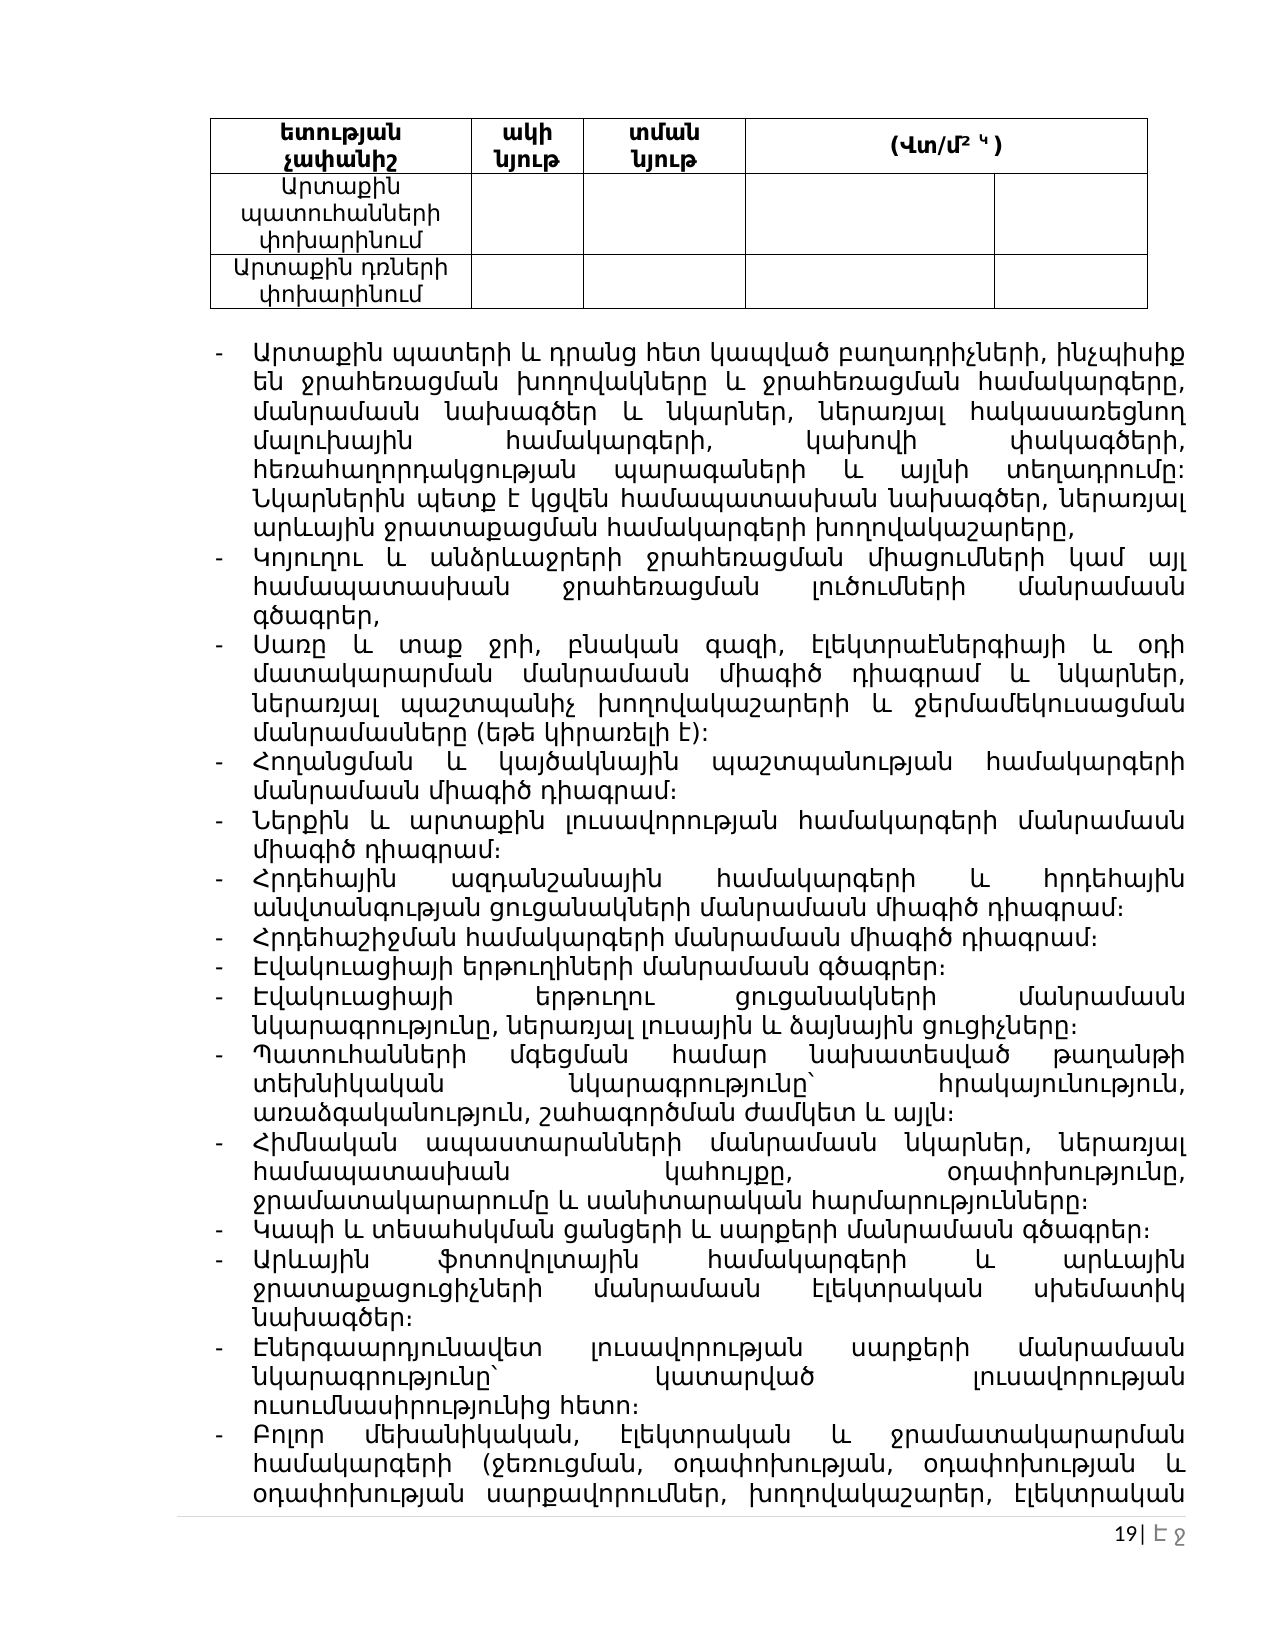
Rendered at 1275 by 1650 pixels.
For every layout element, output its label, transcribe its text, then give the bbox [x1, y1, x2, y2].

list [215, 1420, 1186, 1508]
table_cell [472, 174, 583, 253]
table_cell [472, 255, 583, 308]
list Էվակուացիայի երթուղու ցուցանակների մանրամասն նկարագրությունը, ներառյալ լուսային և ձայնային ցուցիչները։ [215, 981, 1186, 1040]
list Սառը և տաք ջրի, բնական գազի, էլեկտրաէներգիայի և օդի մատակարարման մանրամասն միագիծ դիագրամ և նկարներ, ներառյալ պաշտպանիչ խողովակաշարերի և ջերմամեկուսացման մանրամասները (եթե կիրառելի է): [215, 630, 1186, 747]
list Արտաքին պատերի և դրանց հետ կապված բաղադրիչների, ինչպիսիք են ջրահեռացման խողովակները և ջրահեռացման համակարգերը, մանրամասն նախագծեր և նկարներ, ներառյալ հակասառեցնող մալուխային համակարգերի, կախովի փակագծերի, հեռահաղորդակցության պարագաների և այլնի տեղադրումը: Նկարներին պետք է կցվեն համապատասխան նախագծեր, ներառյալ արևային ջրատաքացման համակարգերի խողովակաշարերը, [215, 338, 1186, 542]
table_cell [584, 255, 745, 308]
table_cell [746, 255, 994, 308]
list Էվակուացիայի երթուղիների մանրամասն գծագրեր։ [215, 952, 1186, 981]
table_cell Արտաքին պատուհանների փոխարինում [211, 174, 471, 253]
list Էներգաարդյունավետ լուսավորության սարքերի մանրամասն նկարագրությունը՝ կատարված լուսավորության ուսումնասիրությունից հետո։ [215, 1332, 1186, 1420]
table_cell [211, 119, 471, 172]
list Հիմնական ապաստարանների մանրամասն նկարներ, ներառյալ համապատասխան կահույքը, օդափոխությունը, ջրամատակարարումը և սանիտարական հարմարությունները։ [215, 1128, 1186, 1215]
table_cell [995, 255, 1147, 308]
list Հրդեհային ազդանշանային համակարգերի և հրդեհային անվտանգության ցուցանակների մանրամասն միագիծ դիագրամ։ [215, 864, 1186, 923]
list Արևային ֆոտովոլտային համակարգերի և արևային ջրատաքացուցիչների մանրամասն էլեկտրական սխեմատիկ նախագծեր։ [215, 1245, 1186, 1332]
table_cell Ապակեպատման նյութ [584, 119, 745, 172]
list Ներքին և արտաքին լուսավորության համակարգերի մանրամասն միագիծ դիագրամ։ [215, 806, 1186, 864]
table_cell [584, 174, 745, 253]
list Կապի և տեսահսկման ցանցերի և սարքերի մանրամասն գծագրեր։ [215, 1215, 1186, 1245]
table_cell Արտաքին դռների փոխարինում [211, 255, 471, 308]
list Կոյուղու և անձրևաջրերի ջրահեռացման միացումների կամ այլ համապատասխան ջրահեռացման լուծումների մանրամասն գծագրեր, [215, 542, 1186, 630]
list Հրդեհաշիջման համակարգերի մանրամասն միագիծ դիագրամ։ [215, 923, 1186, 952]
list Հողանցման և կայծակնային պաշտպանության համակարգերի մանրամասն միագիծ դիագրամ։ [215, 747, 1186, 806]
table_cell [746, 119, 1147, 172]
table_cell Շրջանակի նյութ [472, 119, 583, 172]
table_cell [995, 174, 1147, 253]
list Պատուհանների մգեցման համար նախատեսված թաղանթի տեխնիկական նկարագրությունը՝ հրակայունություն, առաձգականություն, շահագործման ժամկետ և այլն։ [215, 1040, 1186, 1128]
table_cell [746, 174, 994, 253]
